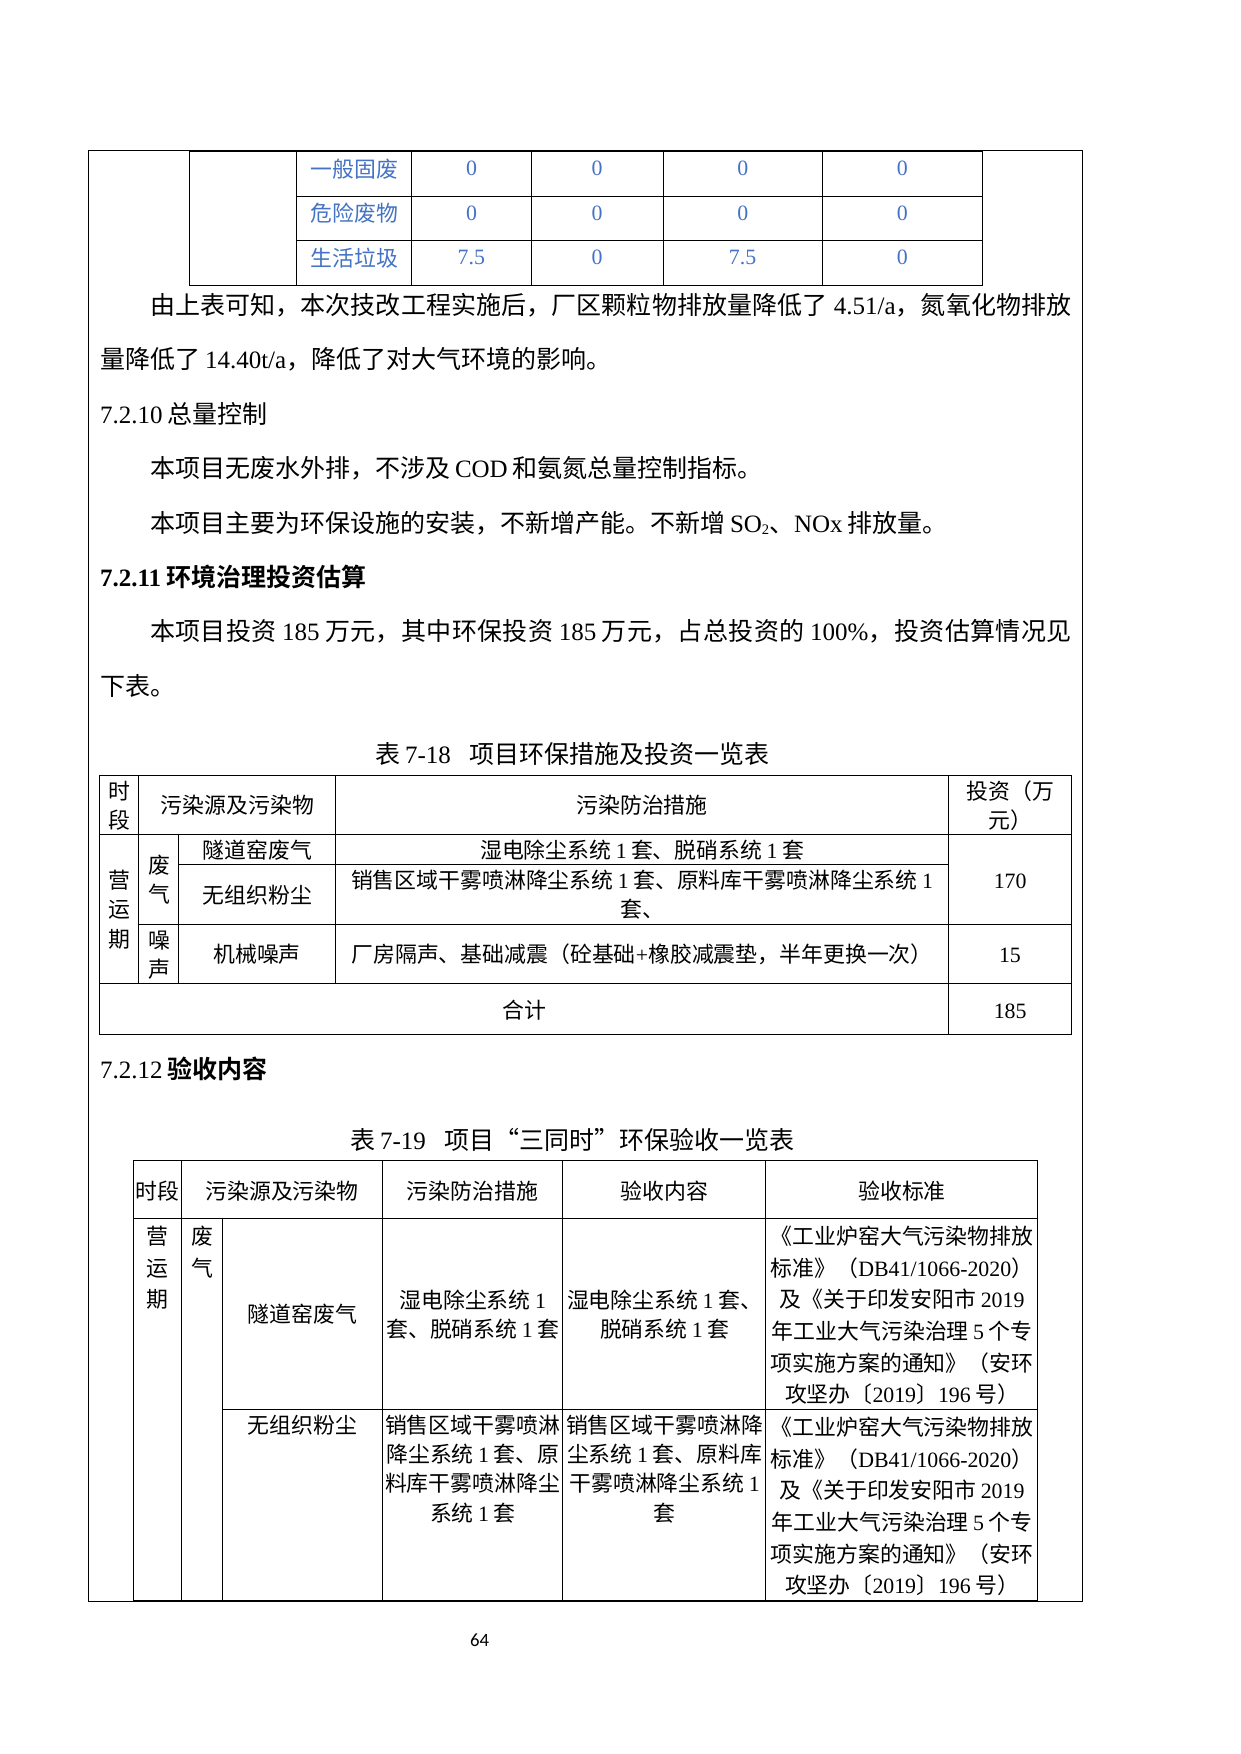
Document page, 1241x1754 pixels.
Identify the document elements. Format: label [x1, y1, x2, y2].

table_header [89, 151, 1082, 1601]
